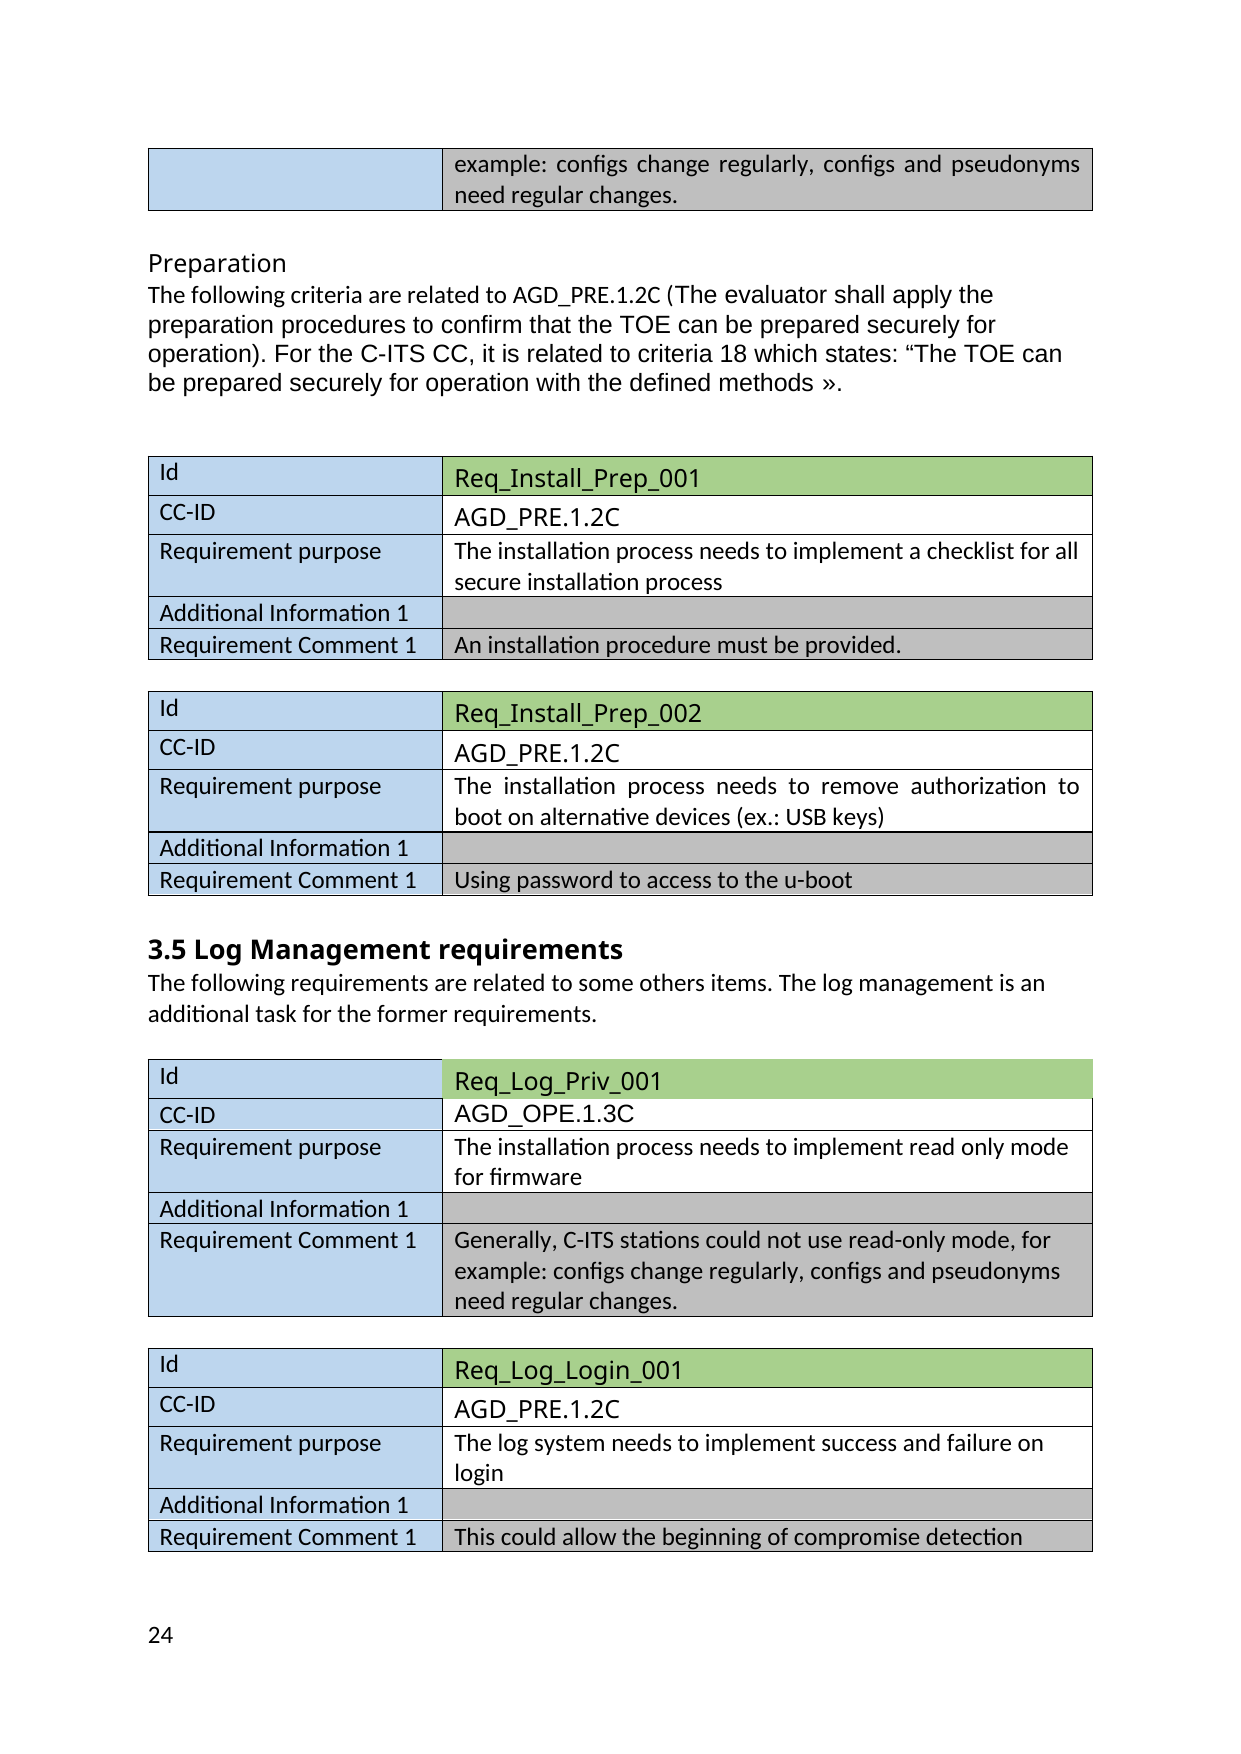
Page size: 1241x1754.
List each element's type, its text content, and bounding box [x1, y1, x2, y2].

table_cell The installation process needs to implement a checklist for all secure installation process [443, 535, 1092, 596]
table_cell Additional Information 1 [149, 1489, 442, 1519]
table_header Req_Log_Priv_001 [443, 1060, 1092, 1098]
table_cell AGD_PRE.1.2C [443, 1388, 1092, 1426]
table_cell [443, 1193, 1092, 1223]
table_cell The installation process needs to implement read only mode for firmware [443, 1131, 1092, 1192]
table_cell AGD_OPE.1.3C [443, 1099, 1092, 1129]
table_cell This could allow the beginning of compromise detection [443, 1521, 1092, 1551]
table_cell Using password to access to the u-boot [443, 864, 1092, 894]
table_cell Requirement purpose [149, 1427, 442, 1488]
subtitle Preparation [148, 245, 1093, 279]
table_header Id [149, 457, 442, 495]
table_cell AGD_PRE.1.2C [443, 731, 1092, 769]
table_cell CC-ID [149, 496, 442, 534]
table_cell CC-ID [149, 1388, 442, 1426]
table_cell Requirement Comment 1 [149, 1224, 442, 1316]
table_cell The installation process needs to remove authorization to boot on alternative devices (ex.: USB keys) [443, 770, 1092, 831]
table_cell The log system needs to implement success and failure on login [443, 1427, 1092, 1488]
table_header Req_Install_Prep_001 [443, 457, 1092, 495]
table_header Req_Install_Prep_002 [443, 692, 1092, 730]
table_cell Additional Information 1 [149, 1193, 442, 1223]
table_cell Requirement purpose [149, 1131, 442, 1192]
table_cell [443, 833, 1092, 863]
table_cell Requirement purpose [149, 770, 442, 831]
table_header Req_Log_Login_001 [443, 1349, 1092, 1387]
table_cell [443, 1489, 1092, 1519]
table_cell CC-ID [149, 1099, 442, 1129]
text The following criteria are related to AGD_PRE.1.2C (The evaluator shall apply the preparation procedures to confirm that the TOE can be prepared securely for operation). For the C-ITS CC, it is related to criteria 18 which states: “The TOE can be prepared securely for operation with the defined methods ». [148, 279, 1093, 396]
table_cell Additional Information 1 [149, 597, 442, 628]
table_header Id [149, 692, 442, 730]
text The following requirements are related to some others items. The log management is an additional task for the former requirements. [148, 967, 1093, 1028]
table_cell An installation procedure must be provided. [443, 629, 1092, 659]
table_cell [443, 597, 1092, 628]
table_cell AGD_PRE.1.2C [443, 496, 1092, 534]
table_cell Requirement Comment 1 [149, 629, 442, 659]
table_cell CC-ID [149, 731, 442, 769]
table_cell Requirement purpose [149, 535, 442, 596]
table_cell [443, 149, 1092, 210]
table_cell Generally, C-ITS stations could not use read-only mode, for example: configs change regularly, configs and pseudonyms need regular changes. [443, 1224, 1092, 1316]
table_cell Requirement Comment 1 [149, 1521, 442, 1551]
table_header Id [149, 1060, 442, 1098]
table_cell Additional Information 1 [149, 833, 442, 863]
subtitle 3.5 Log Management requirements [148, 930, 1093, 967]
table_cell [149, 149, 442, 210]
table_cell Requirement Comment 1 [149, 864, 442, 894]
table_header Id [149, 1349, 442, 1387]
